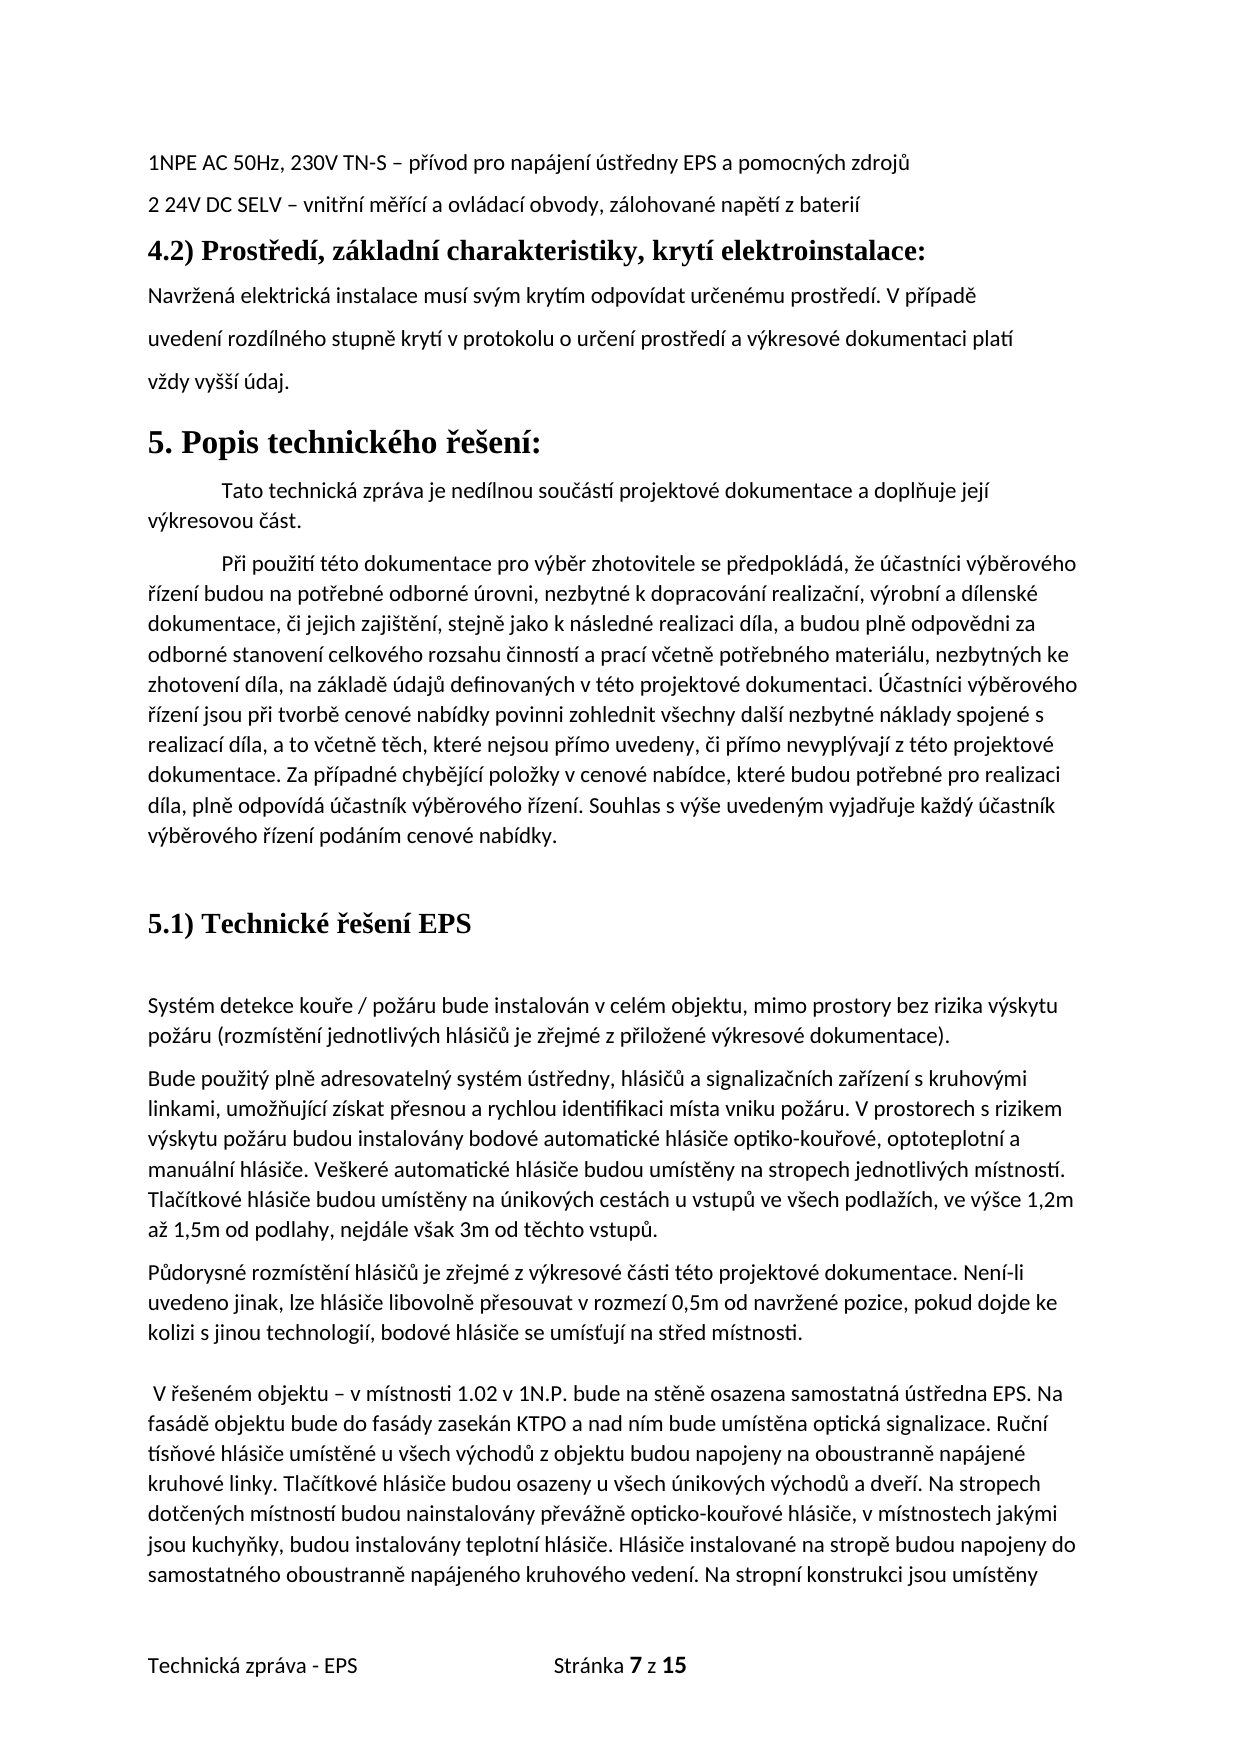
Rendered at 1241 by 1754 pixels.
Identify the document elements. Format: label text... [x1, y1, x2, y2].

subtitle uvedení rozdílného stupně krytí v protokolu o určení prostředí a výkresové dokumentaci platí [148, 324, 1093, 352]
subtitle vždy vyšší údaj. [148, 367, 1093, 395]
text Bude použitý plně adresovatelný systém ústředny, hlásičů a signalizačních zařízení s kruhovými linkami, umožňující získat přesnou a rychlou identifikaci místa vniku požáru. V prostorech s rizikem výskytu požáru budou instalovány bodové automatické hlásiče optiko-kouřové, optoteplotní a manuální hlásiče. Veškeré automatické hlásiče budou umístěny na stropech jednotlivých místností. Tlačítkové hlásiče budou umístěny na únikových cestách u vstupů ve všech podlažích, ve výšce 1,2m až 1,5m od podlahy, nejdále však 3m od těchto vstupů. [148, 1064, 1093, 1243]
text Tato technická zpráva je nedílnou součástí projektové dokumentace a doplňuje její výkresovou část. [148, 476, 1093, 534]
subtitle Navržená elektrická instalace musí svým krytím odpovídat určenému prostředí. V případě [148, 282, 1093, 310]
text 1NPE AC 50Hz, 230V TN-S – přívod pro napájení ústředny EPS a pomocných zdrojů [148, 148, 1093, 176]
text Při použití této dokumentace pro výběr zhotovitele se předpokládá, že účastníci výběrového řízení budou na potřebné odborné úrovni, nezbytné k dopracování realizační, výrobní a dílenské dokumentace, či jejich zajištění, stejně jako k následné realizaci díla, a budou plně odpovědni za odborné stanovení celkového rozsahu činností a prací včetně potřebného materiálu, nezbytných ke zhotovení díla, na základě údajů definovaných v této projektové dokumentaci. Účastníci výběrového řízení jsou při tvorbě cenové nabídky povinni zohlednit všechny další nezbytné náklady spojené s realizací díla, a to včetně těch, které nejsou přímo uvedeny, či přímo nevyplývají z této projektové dokumentace. Za případné chybějící položky v cenové nabídce, které budou potřebné pro realizaci díla, plně odpovídá účastník výběrového řízení. Souhlas s výše uvedeným vyjadřuje každý účastník výběrového řízení podáním cenové nabídky. [148, 549, 1093, 849]
text Systém detekce kouře / požáru bude instalován v celém objektu, mimo prostory bez rizika výskytu požáru (rozmístění jednotlivých hlásičů je zřejmé z přiložené výkresové dokumentace). [148, 991, 1093, 1049]
subtitle 5.1) Technické řešení EPS [148, 906, 1093, 976]
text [148, 1258, 1093, 1588]
text 2 24V DC SELV – vnitřní měřící a ovládací obvody, zálohované napětí z baterií [148, 190, 1093, 218]
subtitle 4.2) Prostředí, základní charakteristiky, krytí elektroinstalace: [148, 233, 1093, 267]
subtitle 5. Popis technického řešení: [148, 422, 1093, 461]
